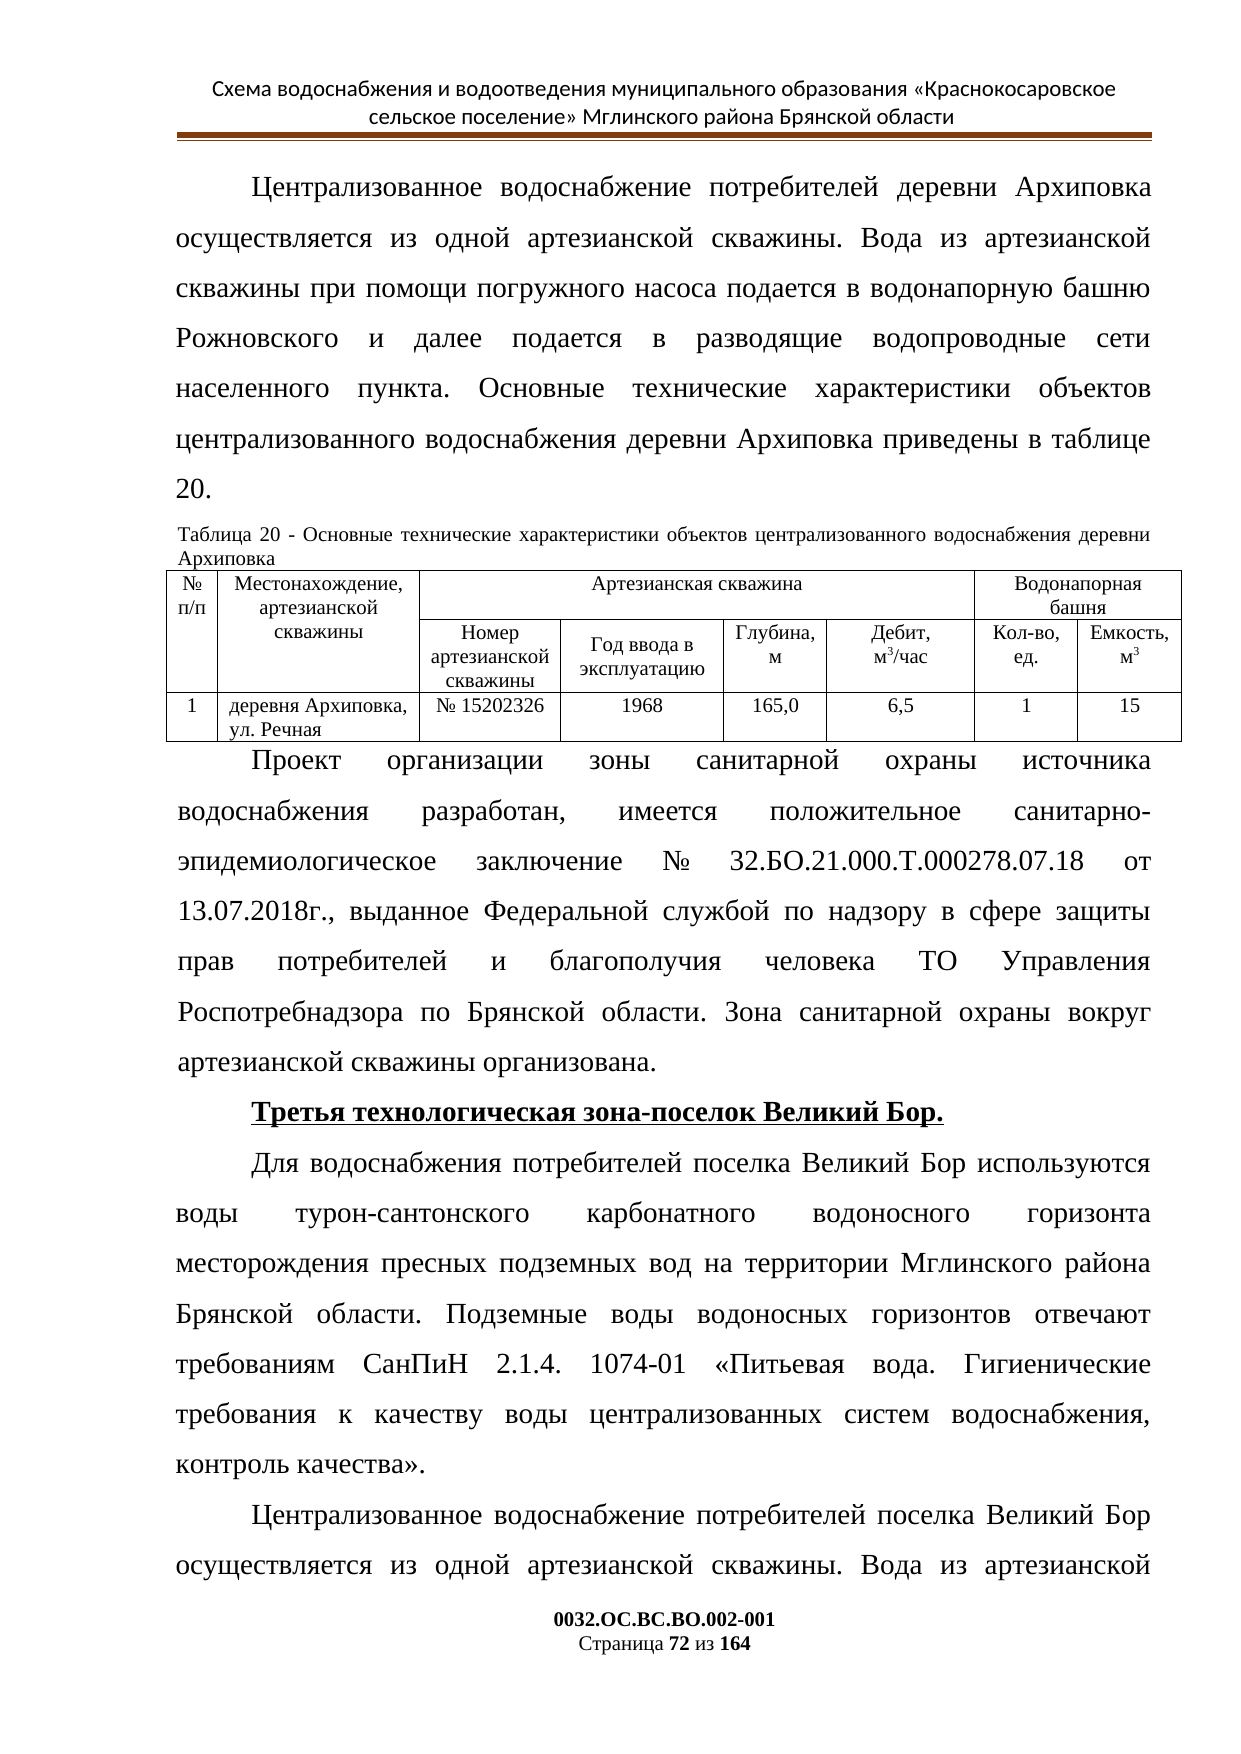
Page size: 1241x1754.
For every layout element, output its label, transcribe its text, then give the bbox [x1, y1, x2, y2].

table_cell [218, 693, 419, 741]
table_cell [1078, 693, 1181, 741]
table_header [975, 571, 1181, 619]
text Проект организации зоны санитарной охраны источника водоснабжения разработан, имеется положительное санитарно-эпидемиологическое заключение № 32.БО.21.000.Т.000278.07.18 от 13.07.2018г., выданное Федеральной службой по надзору в сфере защиты прав потребителей и благополучия человека ТО Управления Роспотребнадзора по Брянской области. Зона санитарной охраны вокруг артезианской скважины организована. [177, 742, 1152, 1078]
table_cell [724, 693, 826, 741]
text Таблица 20 - Основные технические характеристики объектов централизованного водоснабжения деревни Архиповка [177, 522, 1152, 570]
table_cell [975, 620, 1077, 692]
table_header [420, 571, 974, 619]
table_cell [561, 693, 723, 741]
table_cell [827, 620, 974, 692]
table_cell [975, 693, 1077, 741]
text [175, 1497, 1152, 1581]
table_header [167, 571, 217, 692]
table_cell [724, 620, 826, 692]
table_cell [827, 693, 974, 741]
text Централизованное водоснабжение потребителей деревни Архиповка осуществляется из одной артезианской скважины. Вода из артезианской скважины при помощи погружного насоса подается в водонапорную башню Рожновского и далее подается в разводящие водопроводные сети населенного пункта. Основные технические характеристики объектов централизованного водоснабжения деревни Архиповка приведены в таблице 20. [175, 169, 1152, 505]
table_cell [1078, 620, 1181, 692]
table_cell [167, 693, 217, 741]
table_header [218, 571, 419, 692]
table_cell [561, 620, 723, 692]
text Для водоснабжения потребителей поселка Великий Бор используются воды турон-сантонского карбонатного водоносного горизонта месторождения пресных подземных вод на территории Мглинского района Брянской области. Подземные воды водоносных горизонтов отвечают требованиям СанПиН 2.1.4. 1074-01 «Питьевая вода. Гигиенические требования к качеству воды централизованных систем водоснабжения, контроль качества». [175, 1145, 1152, 1480]
text Третья технологическая зона-поселок Великий Бор. [175, 1094, 1152, 1128]
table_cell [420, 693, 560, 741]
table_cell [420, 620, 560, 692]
